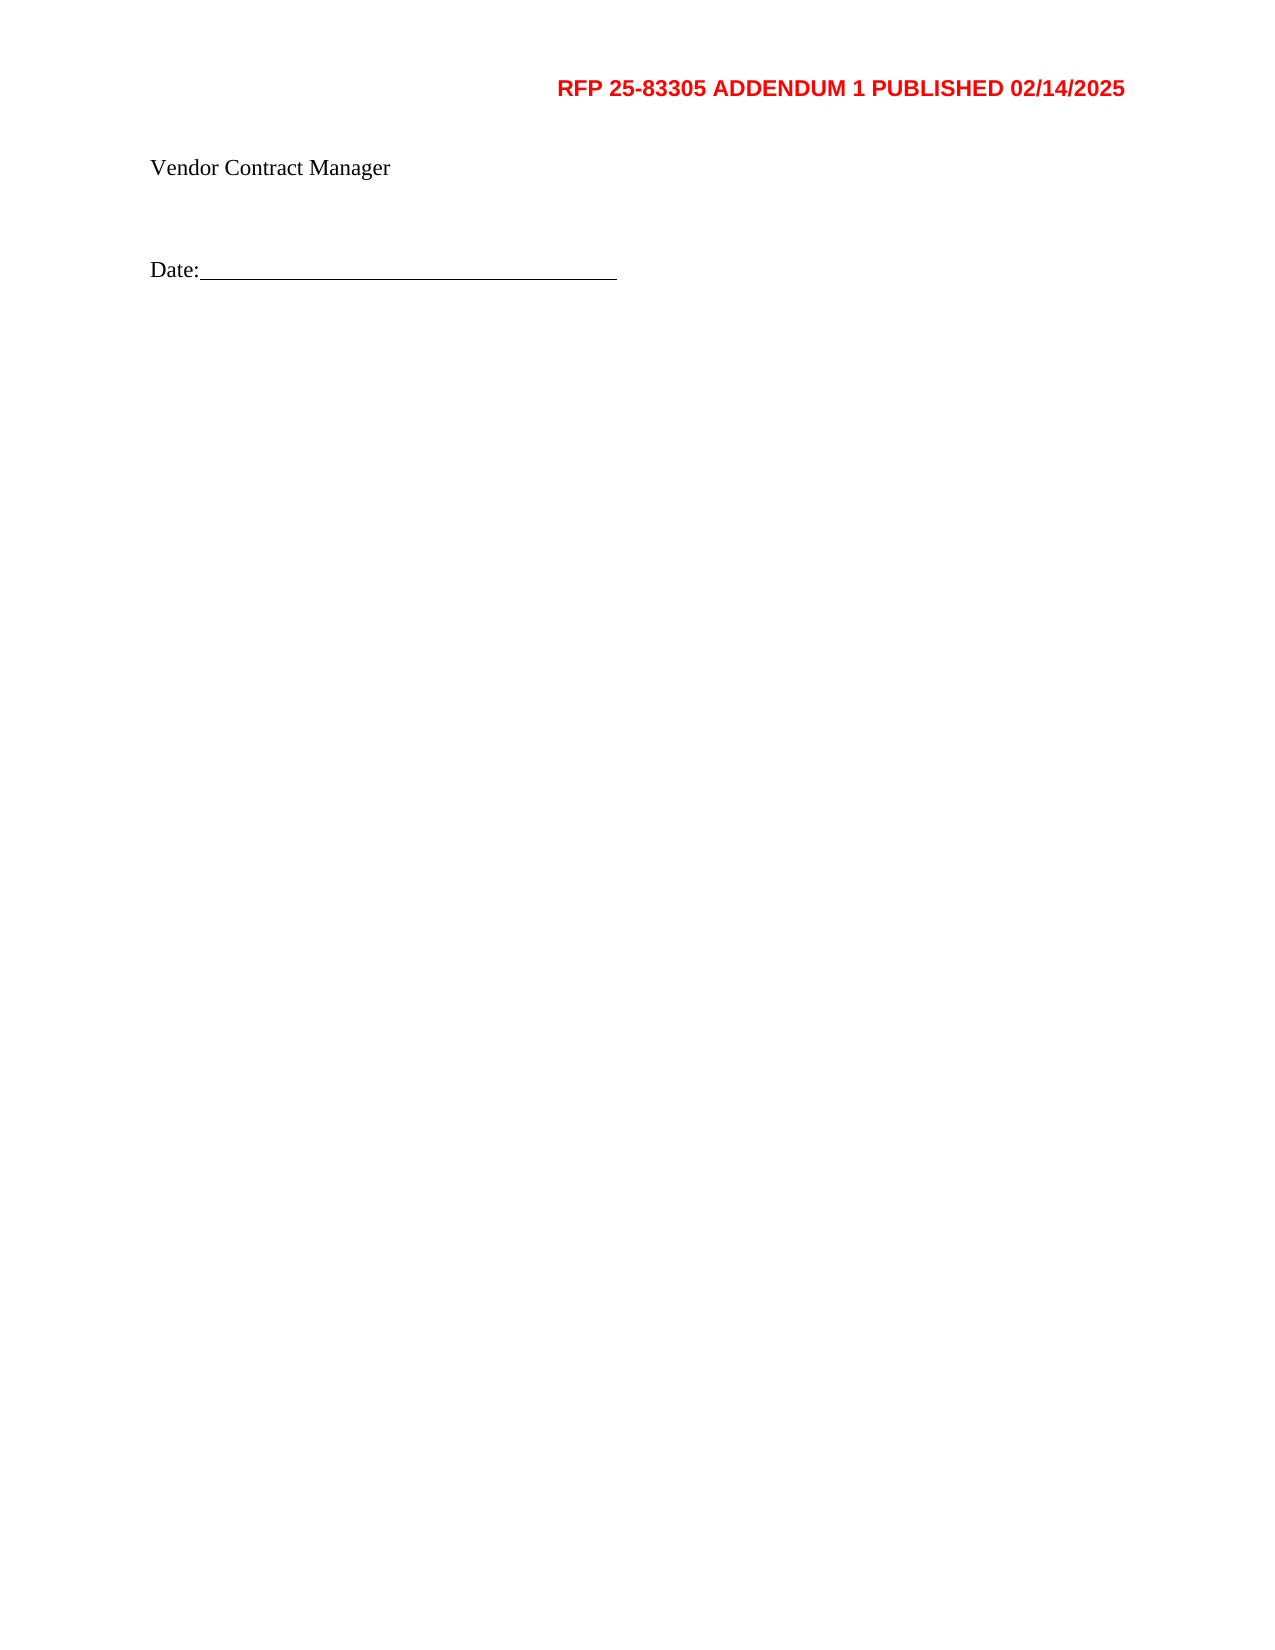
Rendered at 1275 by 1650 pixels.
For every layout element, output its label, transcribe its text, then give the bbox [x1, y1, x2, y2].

text Date: [150, 256, 1125, 282]
text Vendor Contract Manager [150, 154, 1125, 180]
